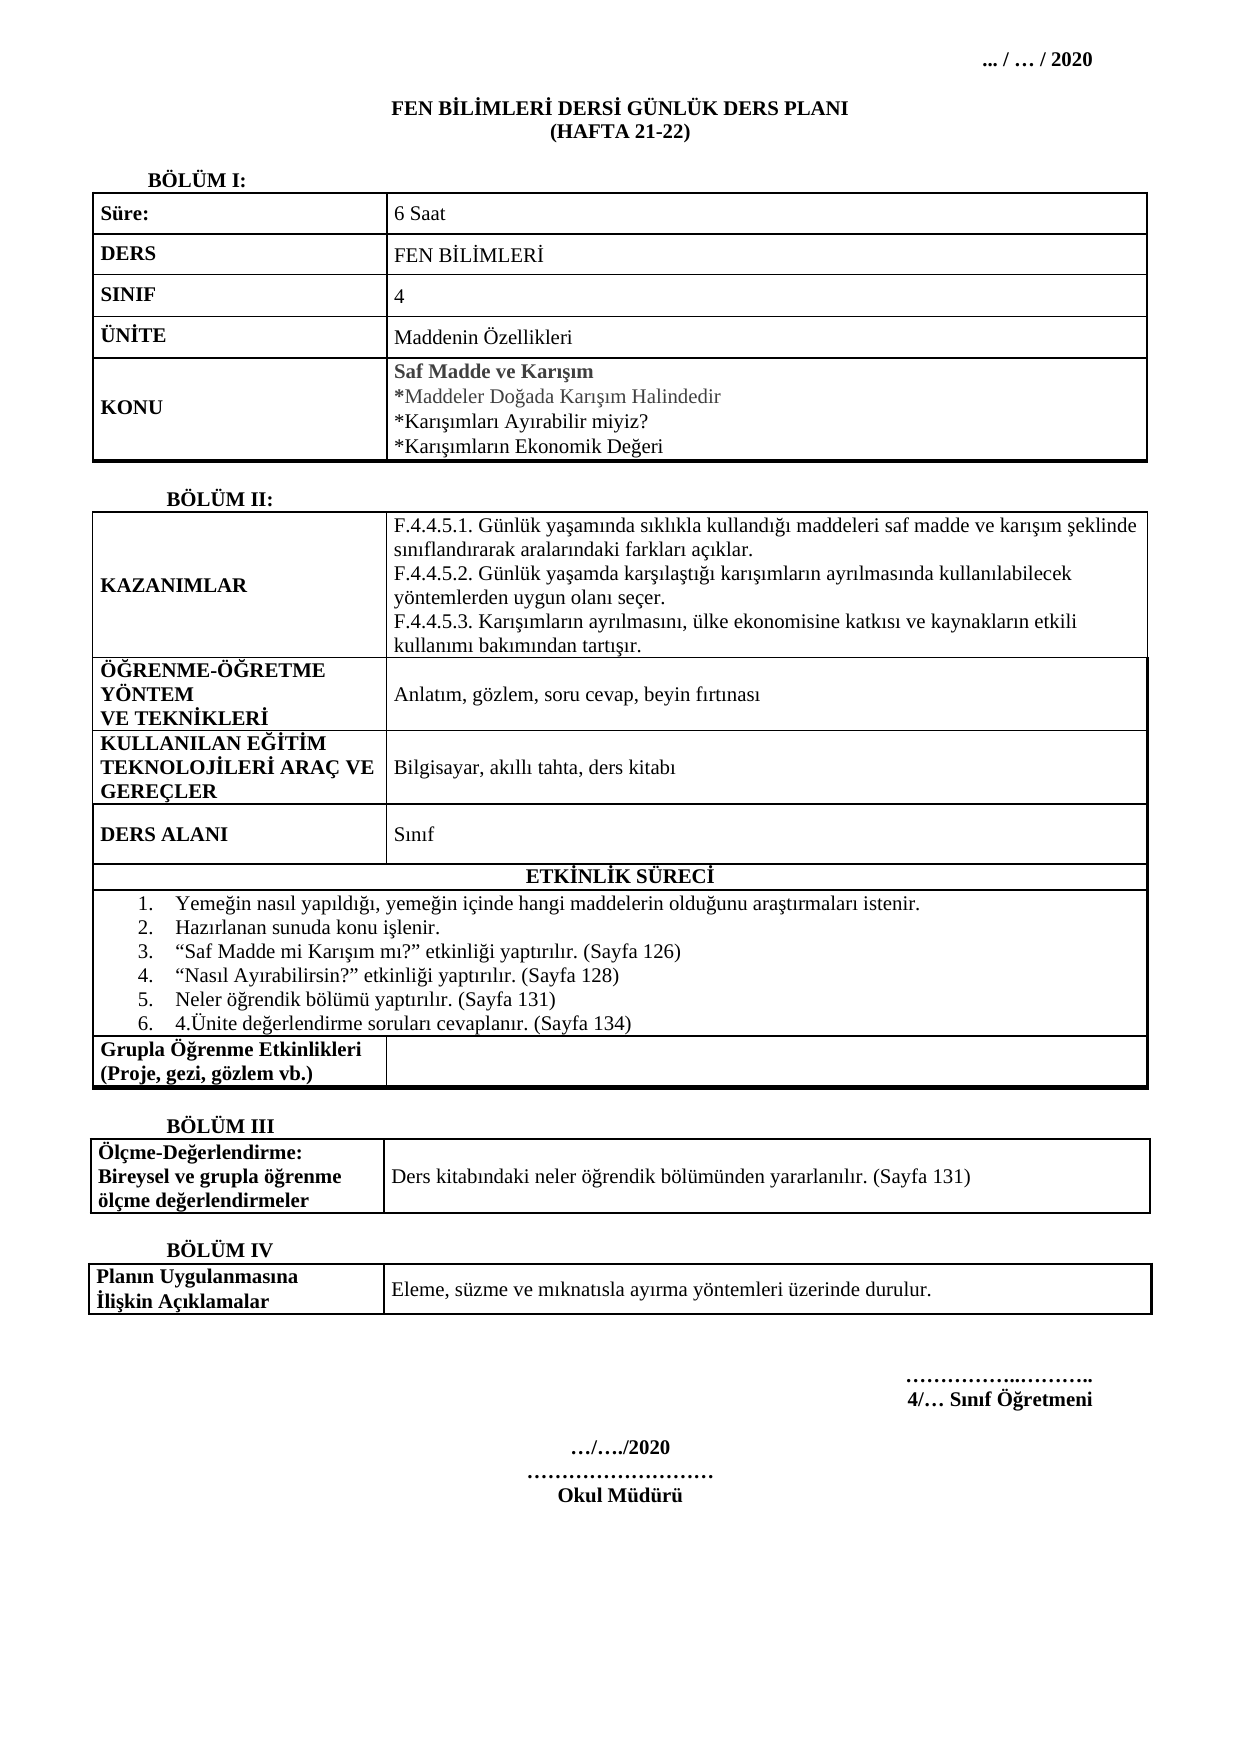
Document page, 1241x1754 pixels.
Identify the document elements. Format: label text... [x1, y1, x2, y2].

text BÖLÜM I: [148, 168, 1092, 192]
table_cell [387, 1037, 1146, 1085]
text ……………………… [148, 1459, 1092, 1483]
text 4/… Sınıf Öğretmeni [148, 1387, 1092, 1411]
table_cell ÜNİTE [94, 317, 386, 357]
table_cell DERS [94, 235, 386, 274]
table_cell KONU [94, 359, 386, 459]
table_cell SINIF [94, 275, 386, 316]
table_cell 4 [388, 275, 1146, 316]
table_header Süre: [94, 194, 386, 233]
text BÖLÜM II: [148, 487, 1092, 511]
table_cell Sınıf [387, 805, 1146, 863]
table_header 6 Saat [388, 194, 1146, 233]
text ... / … / 2020 [148, 47, 1092, 71]
subtitle BÖLÜM IV [148, 1238, 1092, 1262]
table_cell Anlatım, gözlem, soru cevap, beyin fırtınası [387, 658, 1146, 730]
table_cell Bilgisayar, akıllı tahta, ders kitabı [387, 731, 1146, 803]
table_cell KULLANILAN EĞİTİM TEKNOLOJİLERİ ARAÇ VE GEREÇLER [93, 731, 386, 803]
table_header F.4.4.5.1. Günlük yaşamında sıklıkla kullandığı maddeleri saf madde ve karışım şeklinde sınıflandırarak aralarındaki farkları açıklar. F.4.4.5.2. Günlük yaşamda karşılaştığı karışımların ayrılmasında kullanılabilecek yöntemlerden uygun olanı seçer. F.4.4.5.3. Karışımların ayrılmasını, ülke ekonomisine katkısı ve kaynakların etkili kullanımı bakımından tartışır. [387, 513, 1147, 657]
text (HAFTA 21-22) [148, 119, 1092, 143]
table_cell Grupla Öğrenme Etkinlikleri (Proje, gezi, gözlem vb.) [94, 1037, 386, 1085]
table_cell ÖĞRENME-ÖĞRETME YÖNTEM VE TEKNİKLERİ [93, 658, 386, 730]
table_header Planın Uygulanmasına İlişkin Açıklamalar [90, 1265, 383, 1313]
table_cell DERS ALANI [94, 805, 386, 863]
table_header Ölçme-Değerlendirme: Bireysel ve grupla öğrenme ölçme değerlendirmeler [92, 1140, 383, 1212]
table_header Ders kitabındaki neler öğrendik bölümünden yararlanılır. (Sayfa 131) [385, 1140, 1149, 1212]
text FEN BİLİMLERİ DERSİ GÜNLÜK DERS PLANI [148, 95, 1092, 119]
text …/…./2020 [148, 1435, 1092, 1459]
text Okul Müdürü [148, 1483, 1092, 1507]
table_cell Saf Madde ve Karışım *Maddeler Doğada Karışım Halindedir *Karışımları Ayırabilir miyiz? *Karışımların Ekonomik Değeri [388, 359, 1146, 459]
table_cell FEN BİLİMLERİ [388, 235, 1146, 274]
table_header KAZANIMLAR [93, 513, 386, 657]
table_cell Maddenin Özellikleri [388, 317, 1146, 357]
text ……………..……….. [148, 1363, 1092, 1387]
table_cell ETKİNLİK SÜRECİ [94, 865, 1146, 888]
table_cell Yemeğin nasıl yapıldığı, yemeğin içinde hangi maddelerin olduğunu araştırmaları istenir. Hazırlanan sunuda konu işlenir. “Saf Madde mi Karışım mı?” etkinliği yaptırılır. (Sayfa 126) “Nasıl Ayırabilirsin?” etkinliği yaptırılır. (Sayfa 128) Neler öğrendik bölümü yaptırılır. (Sayfa 131) 4.Ünite değerlendirme soruları cevaplanır. (Sayfa 134) [94, 891, 1146, 1035]
subtitle BÖLÜM III [148, 1114, 1092, 1138]
table_header Eleme, süzme ve mıknatısla ayırma yöntemleri üzerinde durulur. [385, 1265, 1150, 1313]
